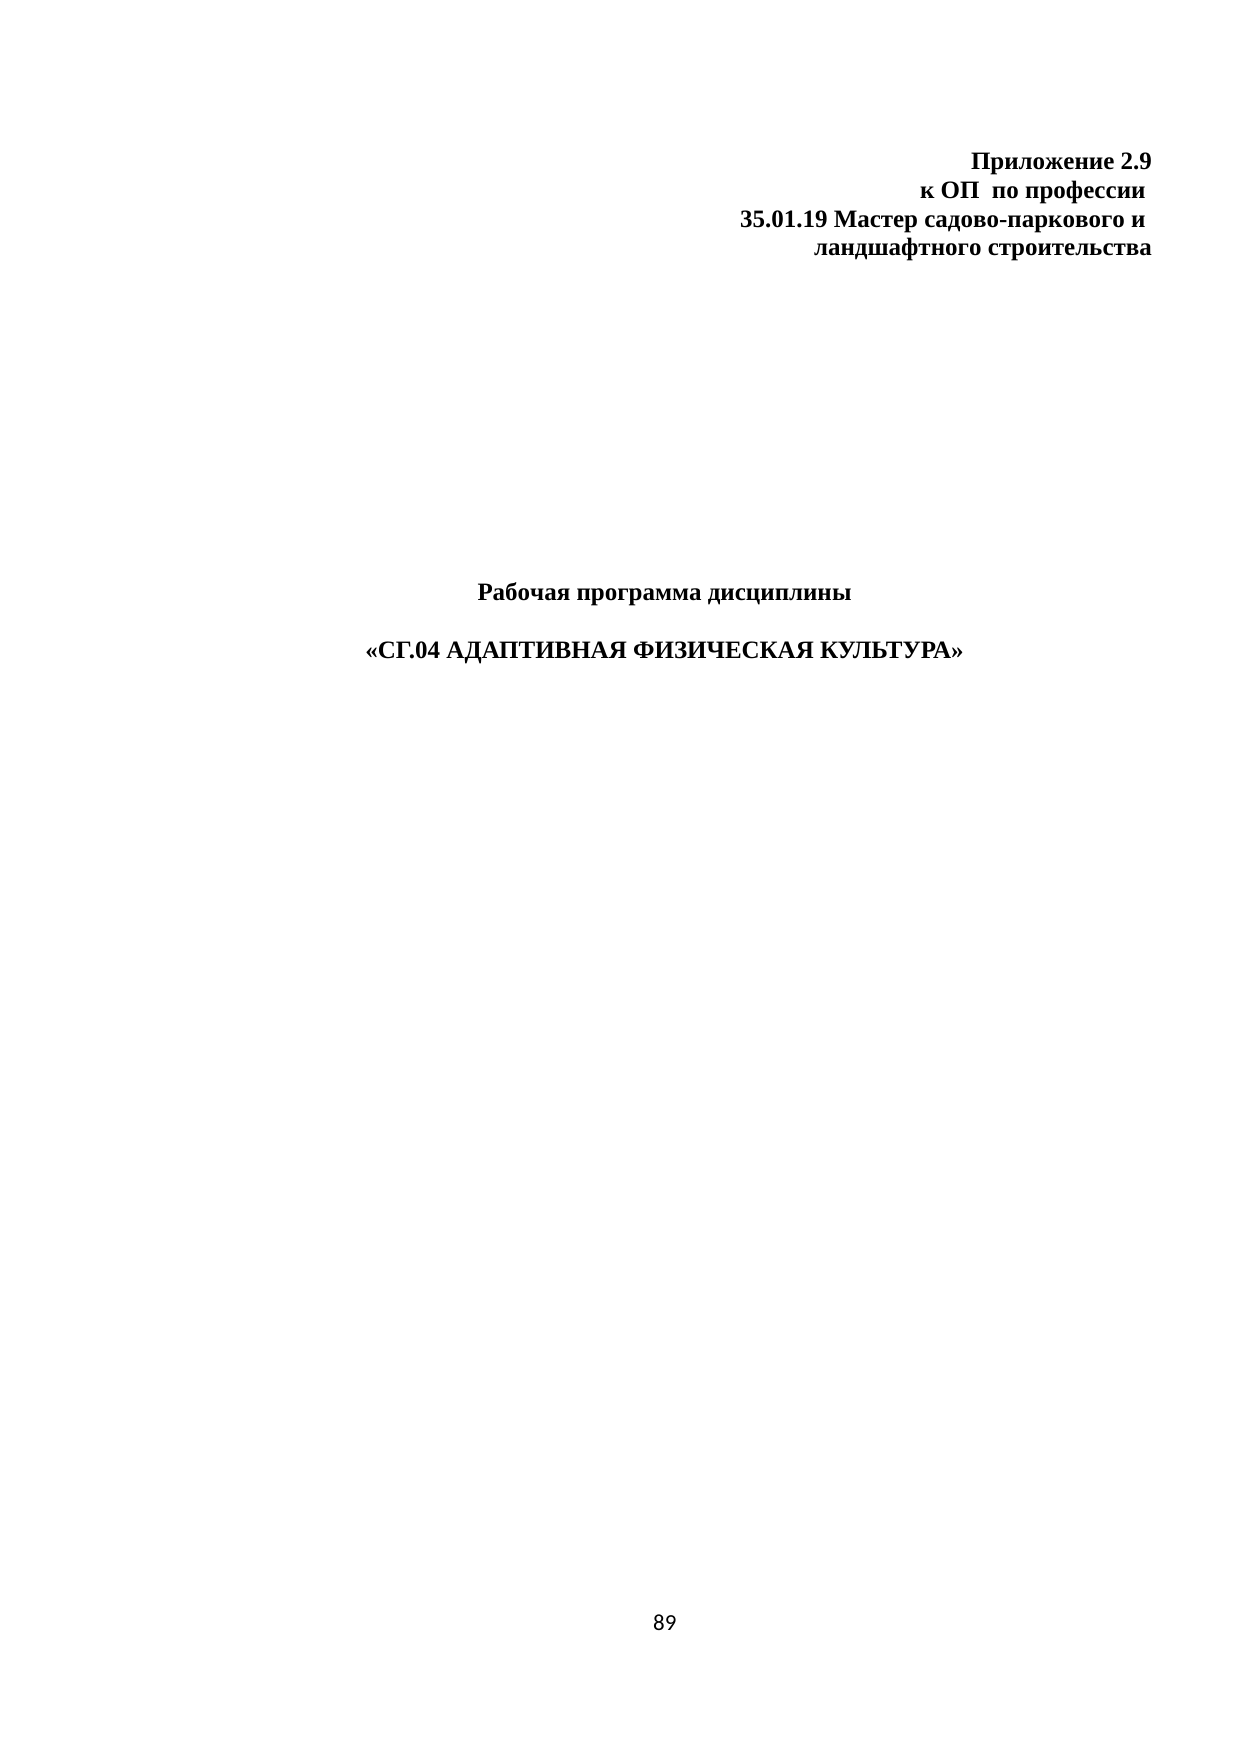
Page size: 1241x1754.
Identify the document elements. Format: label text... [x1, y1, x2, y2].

text Рабочая программа дисциплины [177, 577, 1152, 606]
subtitle «СГ.04 АДАПТИВНАЯ ФИЗИЧЕСКАЯ КУЛЬТУРА» [177, 635, 1152, 664]
text Приложение 2.9 [177, 146, 1152, 175]
text к ОП по профессии 35.01.19 Мастер садово-паркового и ландшафтного строительства [177, 175, 1152, 261]
